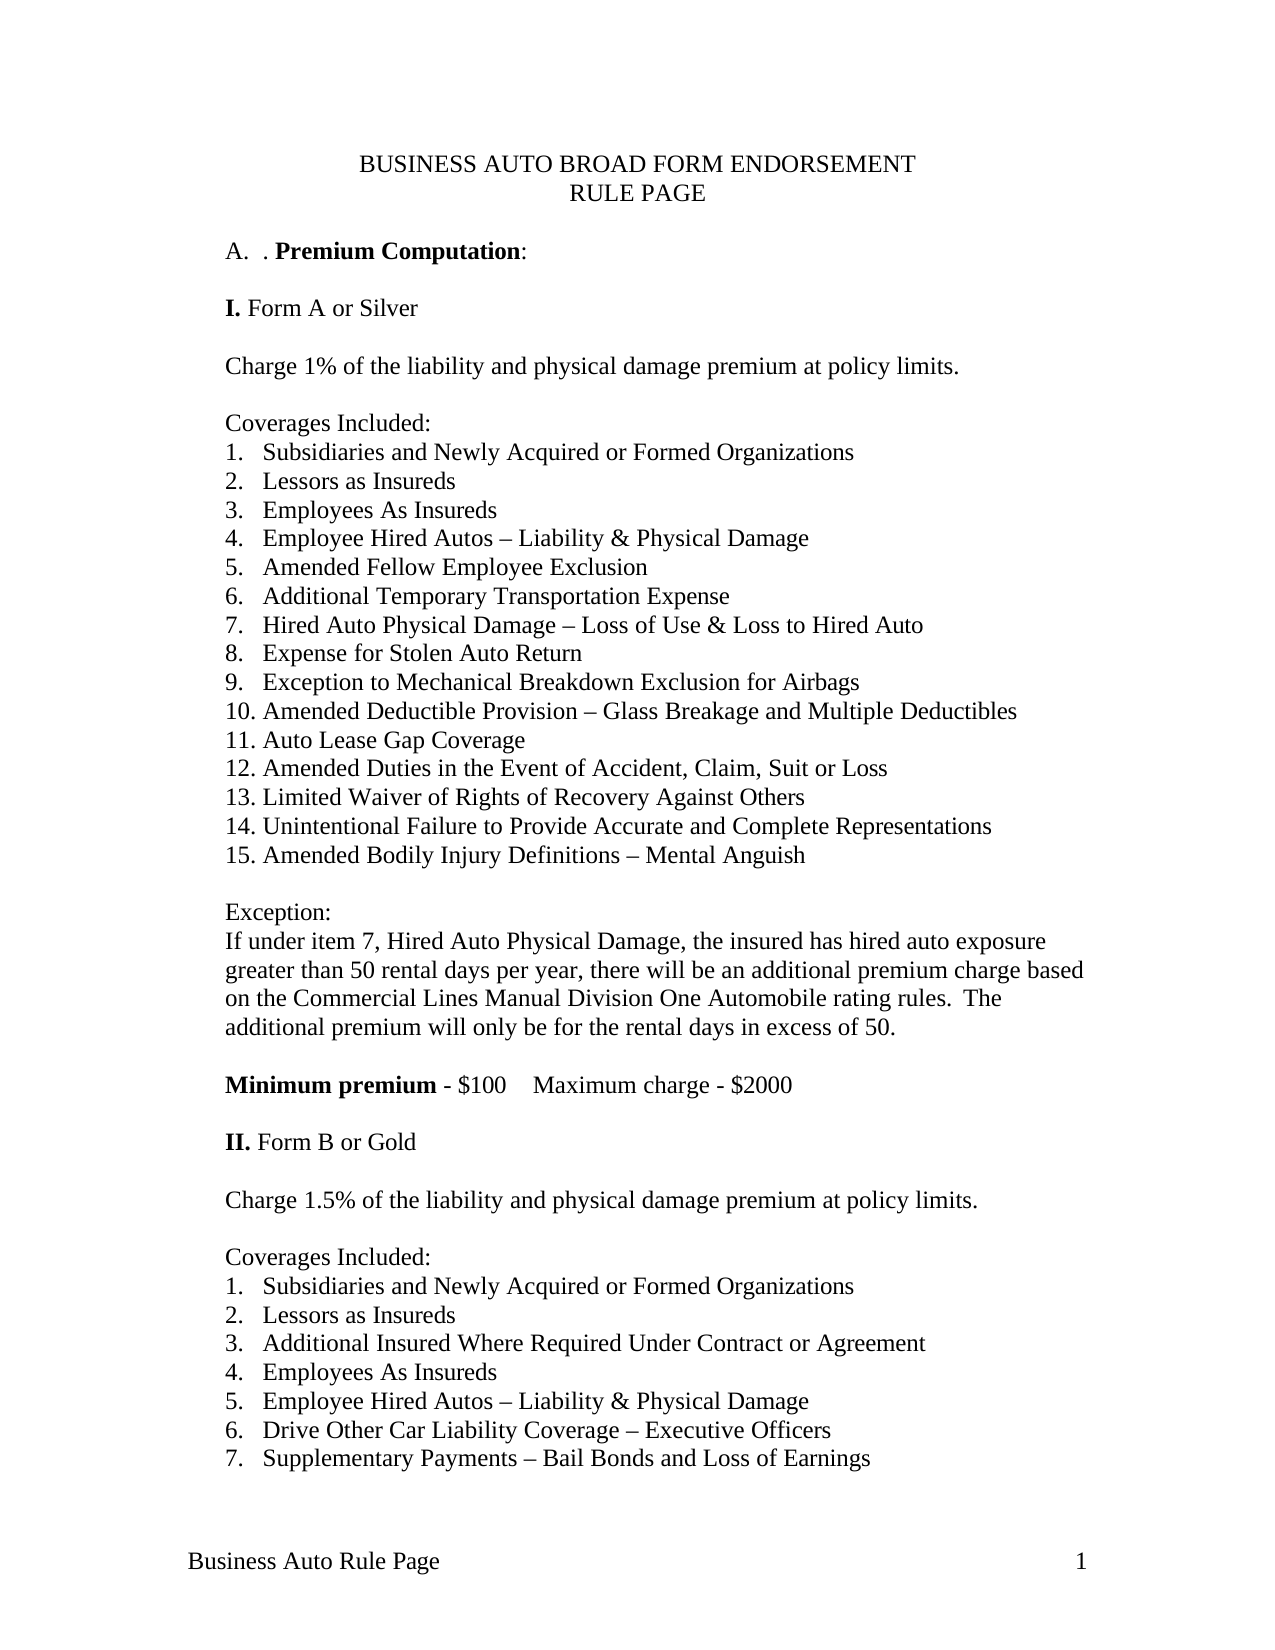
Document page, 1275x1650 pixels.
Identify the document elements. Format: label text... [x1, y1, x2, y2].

list Supplementary Payments – Bail Bonds and Loss of Earnings [225, 1443, 1096, 1472]
list Amended Fellow Employee Exclusion [225, 552, 1096, 581]
list Form B or Gold [225, 1127, 1096, 1156]
list Auto Lease Gap Coverage [225, 725, 1096, 753]
list Form A or Silver [225, 293, 1096, 322]
text Charge 1% of the liability and physical damage premium at policy limits. Coverages Included: [225, 322, 975, 437]
list Unintentional Failure to Provide Accurate and Complete Representations [225, 811, 1096, 840]
text A. . Premium Computation: [225, 236, 1096, 265]
list Employee Hired Autos – Liability & Physical Damage [225, 523, 1096, 552]
list Employees As Insureds [225, 1357, 1096, 1386]
list Amended Bodily Injury Definitions – Mental Anguish [225, 840, 1096, 868]
list Lessors as Insureds [225, 466, 1096, 495]
list Drive Other Car Liability Coverage – Executive Officers [225, 1415, 1096, 1443]
list Amended Duties in the Event of Accident, Claim, Suit or Loss [225, 753, 1096, 782]
list Additional Insured Where Required Under Contract or Agreement [225, 1328, 1096, 1357]
text Minimum premium - $100 Maximum charge - $2000 [225, 1070, 1096, 1098]
text BUSINESS AUTO BROAD FORM ENDORSEMENT RULE PAGE [359, 149, 975, 207]
list Lessors as Insureds [225, 1300, 1096, 1328]
list Subsidiaries and Newly Acquired or Formed Organizations [225, 1271, 1096, 1300]
text Charge 1.5% of the liability and physical damage premium at policy limits. Coverages Included: [225, 1156, 1077, 1271]
list Amended Deductible Provision – Glass Breakage and Multiple Deductibles [225, 696, 1096, 725]
list Employees As Insureds [225, 495, 1096, 523]
list Hired Auto Physical Damage – Loss of Use & Loss to Hired Auto [225, 610, 1096, 638]
list Limited Waiver of Rights of Recovery Against Others [225, 782, 1096, 811]
list Additional Temporary Transportation Expense [225, 581, 1096, 610]
text If under item 7, Hired Auto Physical Damage, the insured has hired auto exposure greater than 50 rental days per year, there will be an additional premium charge based on the Commercial Lines Manual Division One Automobile rating rules. The additional premium will only be for the rental days in excess of 50. [225, 926, 1096, 1041]
list Subsidiaries and Newly Acquired or Formed Organizations [225, 437, 1096, 466]
text Exception: [225, 897, 1096, 926]
list Exception to Mechanical Breakdown Exclusion for Airbags [225, 667, 1096, 696]
list Expense for Stolen Auto Return [225, 638, 1096, 667]
list Employee Hired Autos – Liability & Physical Damage [225, 1386, 1096, 1415]
